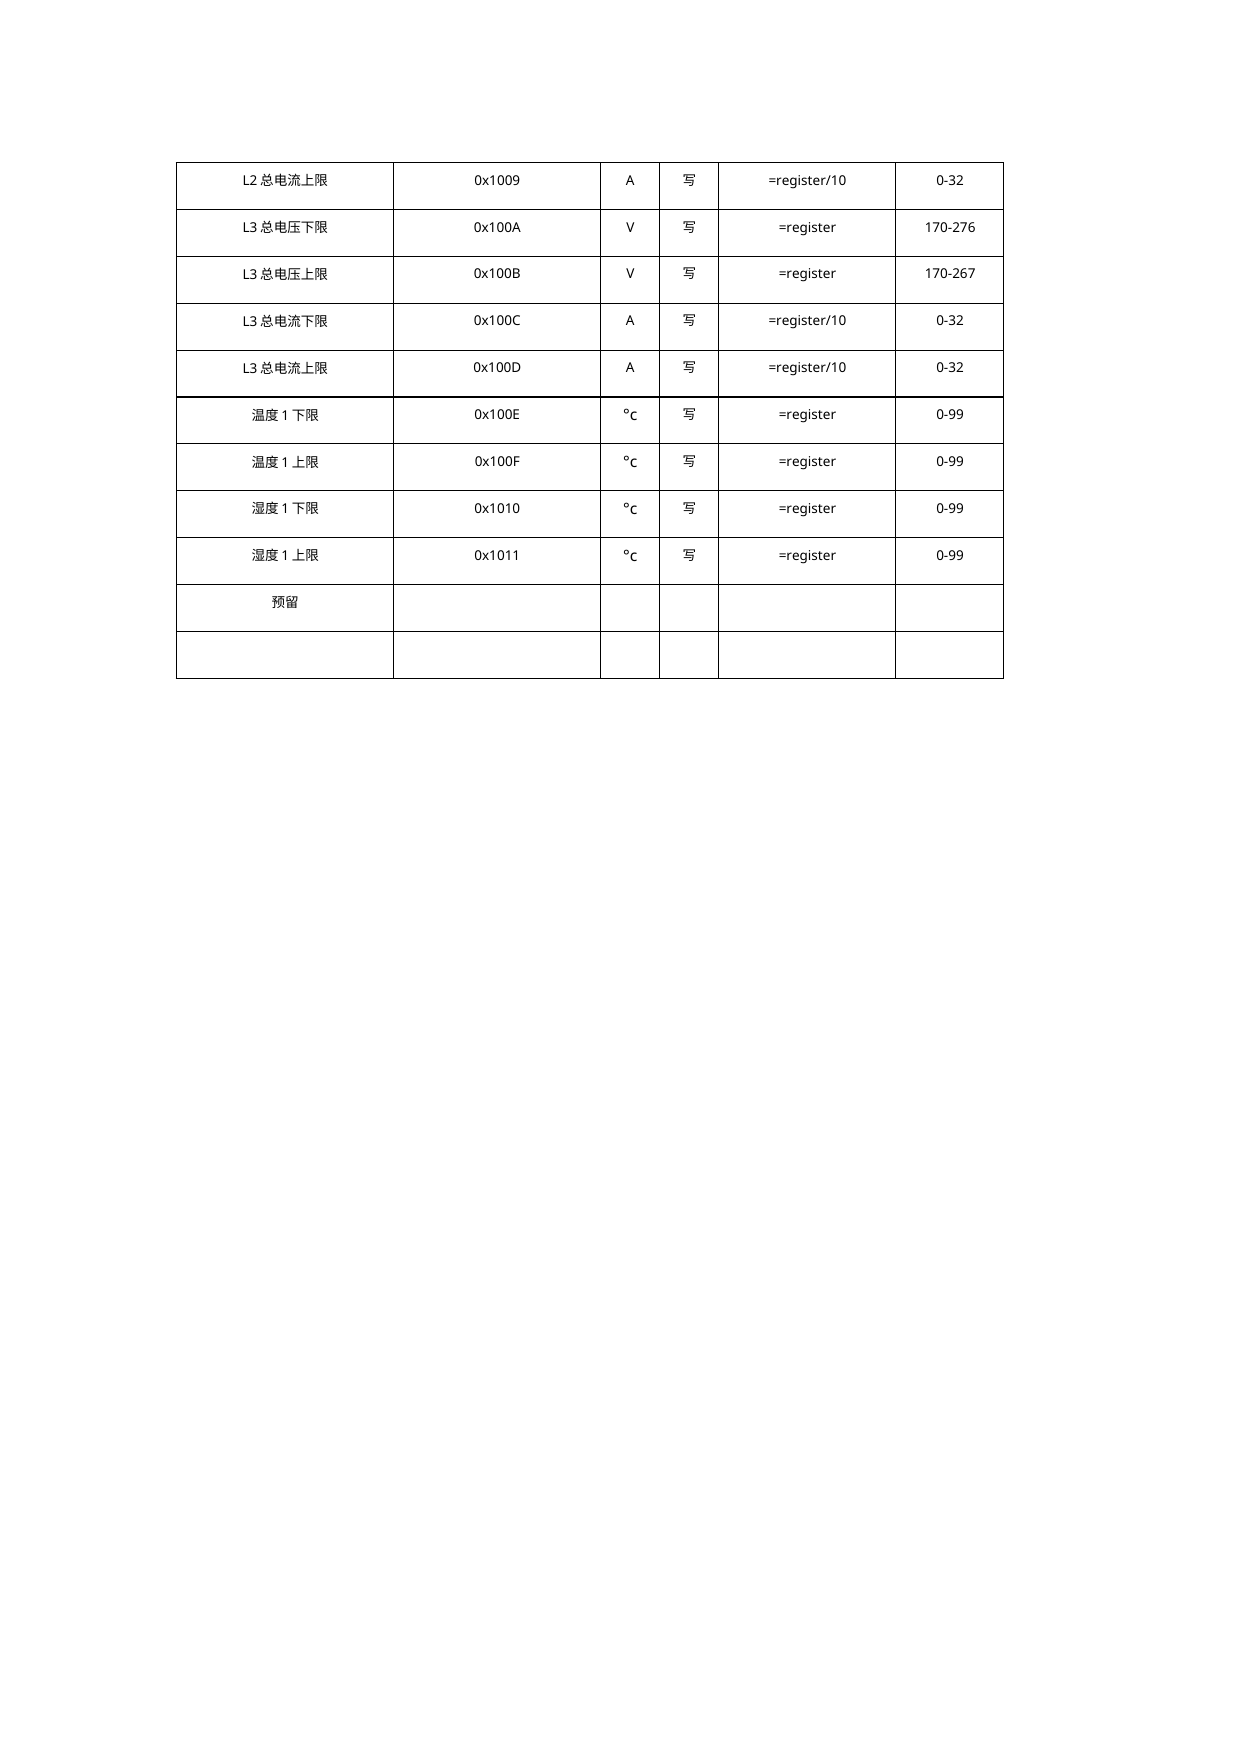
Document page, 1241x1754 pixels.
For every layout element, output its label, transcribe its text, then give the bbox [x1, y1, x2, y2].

table_cell 写 [660, 538, 718, 584]
table_cell 0-32 [896, 304, 1003, 349]
table_cell [719, 585, 895, 631]
table_cell 预留 [177, 585, 393, 631]
table_cell 写 [660, 304, 718, 349]
table_cell 写 [660, 444, 718, 490]
table_cell °c [601, 398, 659, 443]
table_cell 温度1上限 [177, 444, 393, 490]
table_cell [896, 632, 1003, 678]
table_cell 0-32 [896, 163, 1003, 209]
table_cell 0x100A [394, 210, 600, 256]
table_cell [394, 585, 600, 631]
table_cell 写 [660, 491, 718, 537]
table_cell A [601, 163, 659, 209]
table_cell [896, 585, 1003, 631]
table_cell =register [719, 398, 895, 443]
table_cell 湿度1下限 [177, 491, 393, 537]
table_cell 0x100D [394, 351, 600, 396]
table_cell 温度1下限 [177, 398, 393, 443]
table_cell L3总电压下限 [177, 210, 393, 256]
table_cell °c [601, 538, 659, 584]
table_cell 0-32 [896, 351, 1003, 396]
table_cell L2总电流上限 [177, 163, 393, 209]
table_cell =register/10 [719, 163, 895, 209]
table_cell 0-99 [896, 398, 1003, 443]
table_cell L3总电流下限 [177, 304, 393, 349]
table_cell 写 [660, 257, 718, 303]
table_cell 湿度1上限 [177, 538, 393, 584]
table_cell 0x100E [394, 398, 600, 443]
table_cell 170-276 [896, 210, 1003, 256]
table_cell 写 [660, 351, 718, 396]
table_cell 0x1011 [394, 538, 600, 584]
table_cell 0-99 [896, 491, 1003, 537]
table_cell 0x100B [394, 257, 600, 303]
table_cell =register [719, 444, 895, 490]
table_cell L3总电压上限 [177, 257, 393, 303]
table_cell 写 [660, 210, 718, 256]
table_cell 0x1009 [394, 163, 600, 209]
table_cell =register [719, 538, 895, 584]
table_cell [719, 632, 895, 678]
table_cell A [601, 304, 659, 349]
table_cell [601, 632, 659, 678]
table_cell °c [601, 444, 659, 490]
table_cell =register/10 [719, 351, 895, 396]
table_cell °c [601, 491, 659, 537]
table_cell =register [719, 257, 895, 303]
table_cell 0-99 [896, 444, 1003, 490]
table_cell V [601, 210, 659, 256]
table_cell =register/10 [719, 304, 895, 349]
table_cell [394, 632, 600, 678]
table_cell =register [719, 210, 895, 256]
table_cell [177, 632, 393, 678]
table_cell V [601, 257, 659, 303]
table_cell 0x100F [394, 444, 600, 490]
table_cell =register [719, 491, 895, 537]
table_cell [660, 585, 718, 631]
table_cell 0x1010 [394, 491, 600, 537]
table_cell [601, 585, 659, 631]
table_cell 170-267 [896, 257, 1003, 303]
table_cell 0-99 [896, 538, 1003, 584]
table_cell 写 [660, 398, 718, 443]
table_cell 写 [660, 163, 718, 209]
table_cell [660, 632, 718, 678]
table_cell 0x100C [394, 304, 600, 349]
table_cell L3总电流上限 [177, 351, 393, 396]
table_cell A [601, 351, 659, 396]
